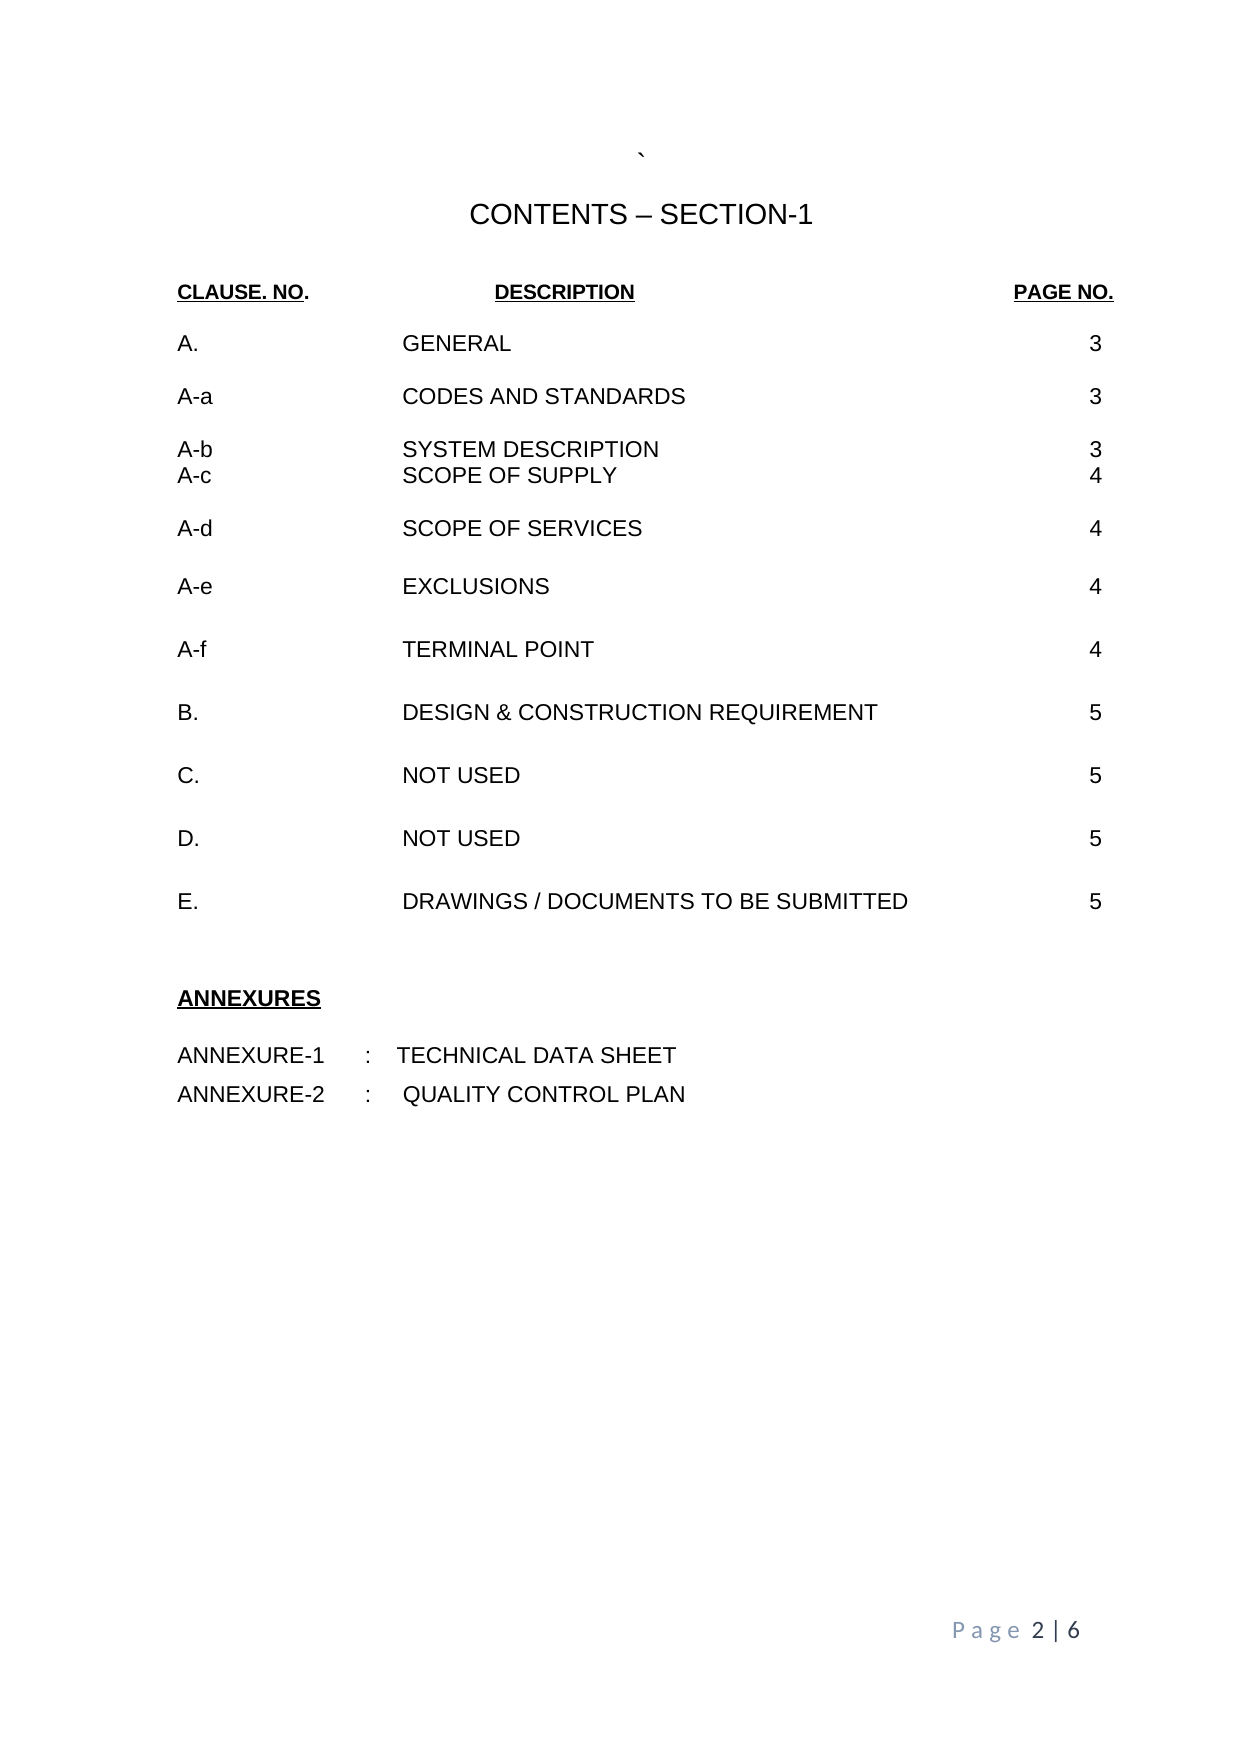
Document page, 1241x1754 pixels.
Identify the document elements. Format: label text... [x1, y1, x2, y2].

text ANNEXURES [177, 984, 1107, 1011]
text CLAUSE. NO. DESCRIPTION PAGE NO. [177, 279, 1129, 304]
text ` [177, 147, 1106, 181]
text E. DRAWINGS / DOCUMENTS TO BE SUBMITTED 5 [177, 888, 1107, 914]
text A-c SCOPE OF SUPPLY 4 [177, 462, 1107, 488]
text ANNEXURE-1 : TECHNICAL DATA SHEET [177, 1042, 1107, 1069]
text A-d SCOPE OF SERVICES 4 [177, 515, 1107, 541]
text CONTENTS – SECTION-1 [177, 197, 1106, 231]
text ANNEXURE-2 : QUALITY CONTROL PLAN [177, 1081, 1107, 1108]
text A. GENERAL 3 [177, 330, 1107, 357]
text B. DESIGN & CONSTRUCTION REQUIREMENT 5 [177, 699, 1107, 725]
text C. NOT USED 5 [177, 762, 1107, 788]
text D. NOT USED 5 [177, 825, 1107, 851]
text A-a CODES AND STANDARDS 3 [177, 383, 1107, 409]
text A-e EXCLUSIONS 4 [177, 573, 1107, 599]
text A-f TERMINAL POINT 4 [177, 636, 1107, 662]
text A-b SYSTEM DESCRIPTION 3 [177, 436, 1107, 462]
